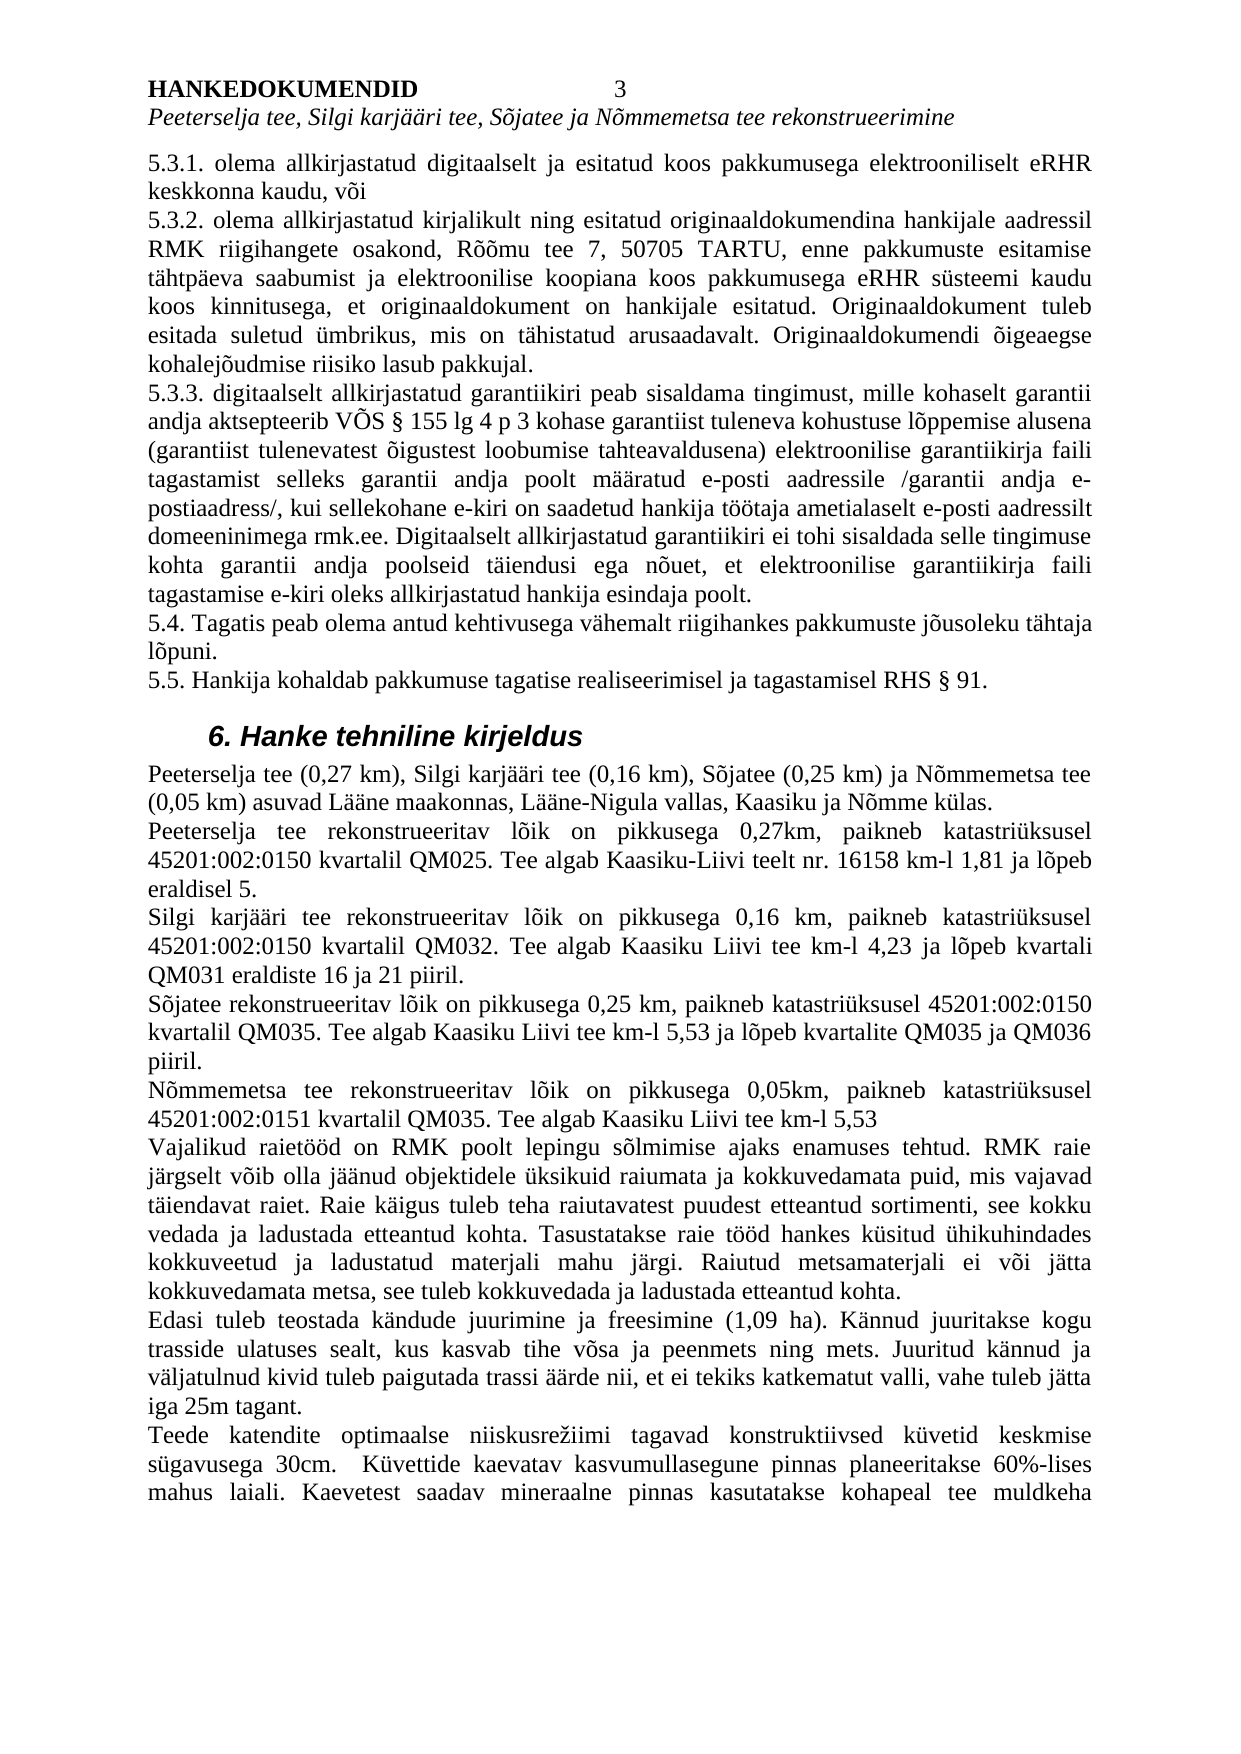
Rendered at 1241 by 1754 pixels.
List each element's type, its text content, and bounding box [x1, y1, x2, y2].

text Nõmmemetsa tee rekonstrueeritav lõik on pikkusega 0,05km, paikneb katastriüksusel 45201:002:0151 kvartalil QM035. Tee algab Kaasiku Liivi tee km-l 5,53 [148, 1075, 1093, 1132]
text 5.3.1. olema allkirjastatud digitaalselt ja esitatud koos pakkumusega elektrooniliselt eRHR keskkonna kaudu, või [148, 148, 1093, 205]
text 5.4. Tagatis peab olema antud kehtivusega vähemalt riigihankes pakkumuste jõusoleku tähtaja lõpuni. [148, 608, 1093, 665]
text Vajalikud raietööd on RMK poolt lepingu sõlmimise ajaks enamuses tehtud. RMK raie järgselt võib olla jäänud objektidele üksikuid raiumata ja kokkuvedamata puid, mis vajavad täiendavat raiet. Raie käigus tuleb teha raiutavatest puudest etteantud sortimenti, see kokku vedada ja ladustada etteantud kohta. Tasustatakse raie tööd hankes küsitud ühikuhindades kokkuveetud ja ladustatud materjali mahu järgi. Raiutud metsamaterjali ei või jätta kokkuvedamata metsa, see tuleb kokkuvedada ja ladustada etteantud kohta. [148, 1132, 1093, 1305]
text 5.5. Hankija kohaldab pakkumuse tagatise realiseerimisel ja tagastamisel RHS § 91. [148, 665, 1093, 694]
text Silgi karjääri tee rekonstrueeritav lõik on pikkusega 0,16 km, paikneb katastriüksusel 45201:002:0150 kvartalil QM032. Tee algab Kaasiku Liivi tee km-l 4,23 ja lõpeb kvartali QM031 eraldiste 16 ja 21 piiril. [148, 902, 1093, 989]
text 5.3.2. olema allkirjastatud kirjalikult ning esitatud originaaldokumendina hankijale aadressil RMK riigihangete osakond, Rõõmu tee 7, 50705 TARTU, enne pakkumuste esitamise tähtpäeva saabumist ja elektroonilise koopiana koos pakkumusega eRHR süsteemi kaudu koos kinnitusega, et originaaldokument on hankijale esitatud. Originaaldokument tuleb esitada suletud ümbrikus, mis on tähistatud arusaadavalt. Originaaldokumendi õigeaegse kohalejõudmise riisiko lasub pakkujal. [148, 205, 1093, 378]
text Peeterselja tee (0,27 km), Silgi karjääri tee (0,16 km), Sõjatee (0,25 km) ja Nõmmemetsa tee (0,05 km) asuvad Lääne maakonnas, Lääne-Nigula vallas, Kaasiku ja Nõmme külas. [148, 759, 1093, 816]
text 5.3.3. digitaalselt allkirjastatud garantiikiri peab sisaldama tingimust, mille kohaselt garantii andja aktsepteerib VÕS § 155 lg 4 p 3 kohase garantiist tuleneva kohustuse lõppemise alusena (garantiist tulenevatest õigustest loobumise tahteavaldusena) elektroonilise garantiikirja faili tagastamist selleks garantii andja poolt määratud e-posti aadressile /garantii andja e-postiaadress/, kui sellekohane e-kiri on saadetud hankija töötaja ametialaselt e-posti aadressilt domeeninimega rmk.ee. Digitaalselt allkirjastatud garantiikiri ei tohi sisaldada selle tingimuse kohta garantii andja poolseid täiendusi ega nõuet, et elektroonilise garantiikirja faili tagastamise e-kiri oleks allkirjastatud hankija esindaja poolt. [148, 378, 1093, 608]
subtitle 6. Hanke tehniline kirjeldus [208, 719, 1093, 752]
text Peeterselja tee rekonstrueeritav lõik on pikkusega 0,27km, paikneb katastriüksusel 45201:002:0150 kvartalil QM025. Tee algab Kaasiku-Liivi teelt nr. 16158 km-l 1,81 ja lõpeb eraldisel 5. [148, 816, 1093, 902]
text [148, 1420, 1093, 1506]
text Edasi tuleb teostada kändude juurimine ja freesimine (1,09 ha). Kännud juuritakse kogu trasside ulatuses sealt, kus kasvab tihe võsa ja peenmets ning mets. Juuritud kännud ja väljatulnud kivid tuleb paigutada trassi äärde nii, et ei tekiks katkematut valli, vahe tuleb jätta iga 25m tagant. [148, 1305, 1093, 1420]
text Sõjatee rekonstrueeritav lõik on pikkusega 0,25 km, paikneb katastriüksusel 45201:002:0150 kvartalil QM035. Tee algab Kaasiku Liivi tee km-l 5,53 ja lõpeb kvartalite QM035 ja QM036 piiril. [148, 989, 1093, 1075]
